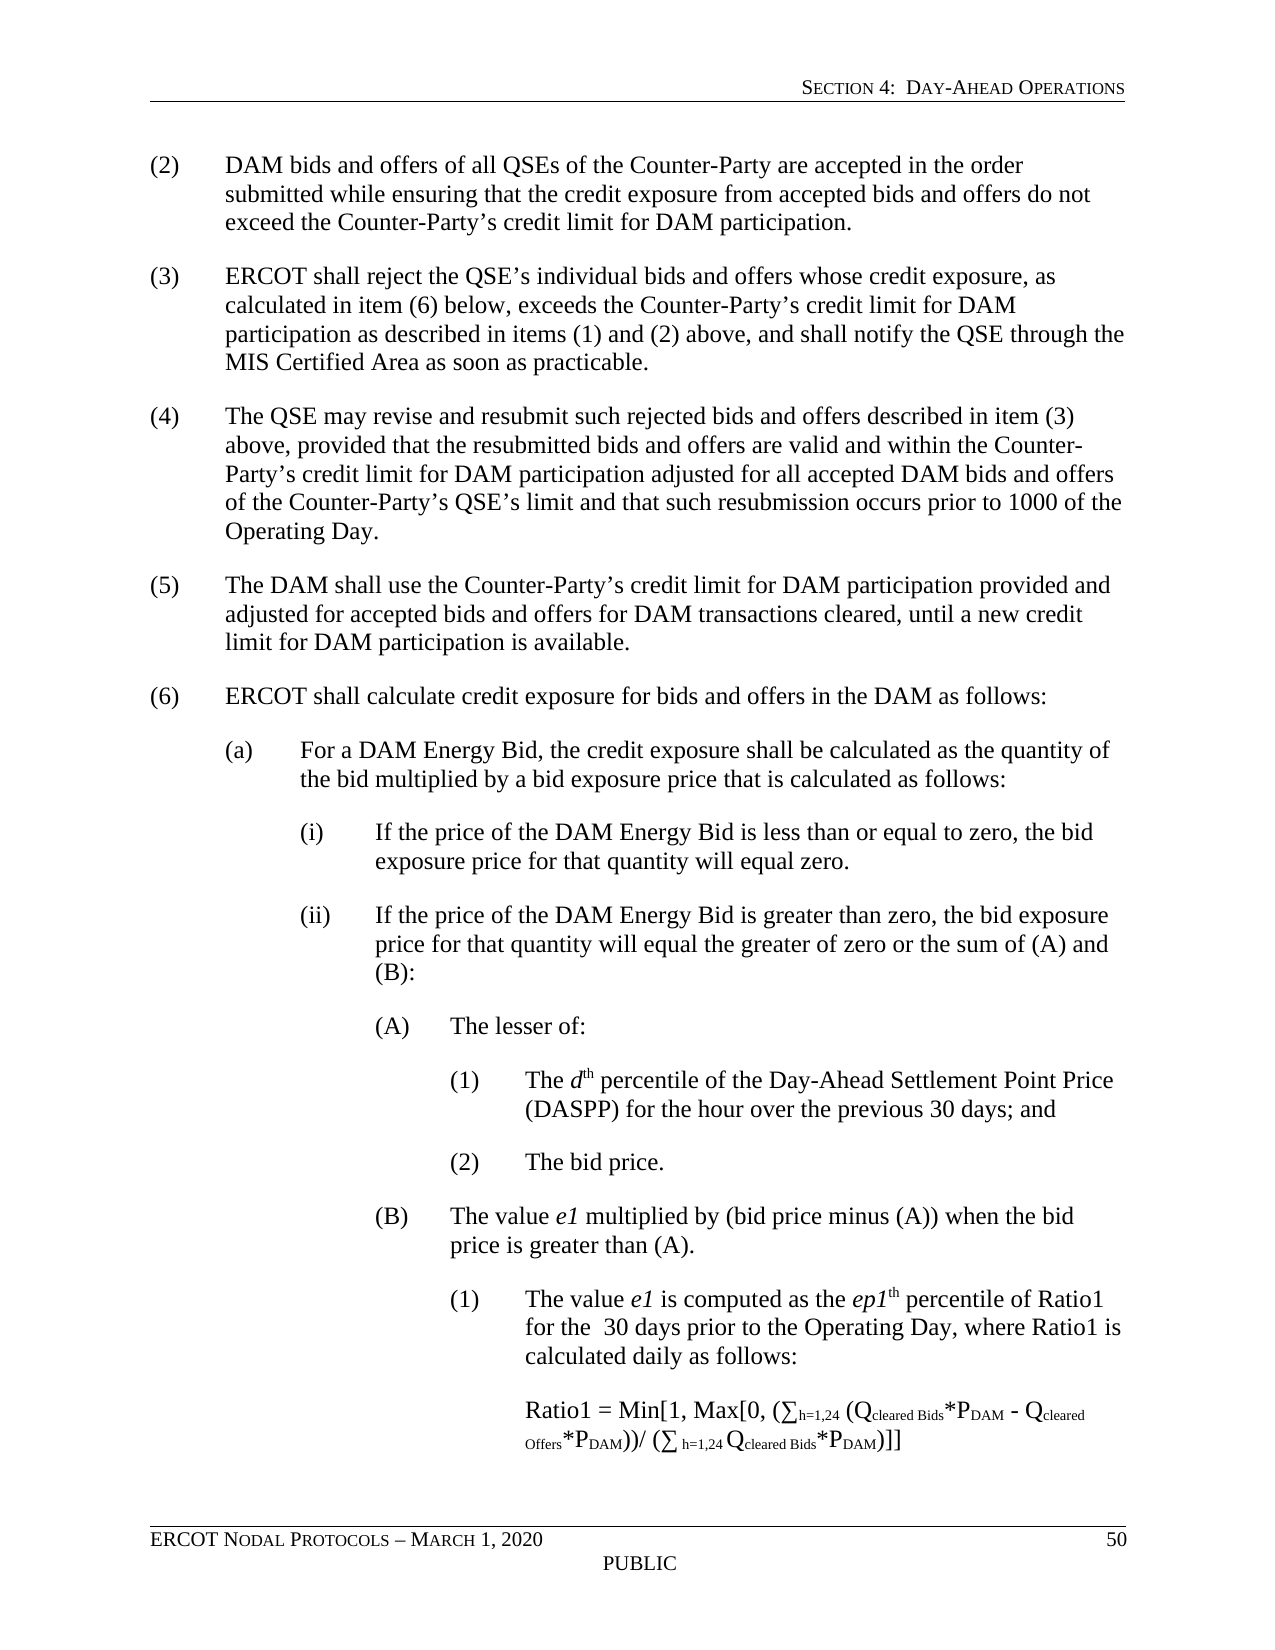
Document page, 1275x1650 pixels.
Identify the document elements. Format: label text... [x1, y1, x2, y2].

text (6) ERCOT shall calculate credit exposure for bids and offers in the DAM as follows: [150, 681, 1125, 710]
list (1) The value e1 is computed as the ep1th percentile of Ratio1 for the 30 days prior to the Operating Day, where Ratio1 is calculated daily as follows: [450, 1284, 1125, 1370]
text Ratio1 = Min[1, Max[0, (∑h=1,24 (Qcleared Bids*PDAM - Qcleared Offers*PDAM))/ (∑ h=1,24 Qcleared Bids*PDAM)]] [525, 1395, 1125, 1452]
list (a) For a DAM Energy Bid, the credit exposure shall be calculated as the quantity of the bid multiplied by a bid exposure price that is calculated as follows: [225, 735, 1125, 792]
text (4) The QSE may revise and resubmit such rejected bids and offers described in item (3) above, provided that the resubmitted bids and offers are valid and within the Counter-Party’s credit limit for DAM participation adjusted for all accepted DAM bids and offers of the Counter-Party’s QSE’s limit and that such resubmission occurs prior to 1000 of the Operating Day. [150, 401, 1125, 545]
text (5) The DAM shall use the Counter-Party’s credit limit for DAM participation provided and adjusted for accepted bids and offers for DAM transactions cleared, until a new credit limit for DAM participation is available. [150, 570, 1125, 656]
text (3) ERCOT shall reject the QSE’s individual bids and offers whose credit exposure, as calculated in item (6) below, exceeds the Counter-Party’s credit limit for DAM participation as described in items (1) and (2) above, and shall notify the QSE through the MIS Certified Area as soon as practicable. [150, 261, 1125, 376]
list (1) The dth percentile of the Day-Ahead Settlement Point Price (DASPP) for the hour over the previous 30 days; and [450, 1065, 1125, 1122]
text (ii) If the price of the DAM Energy Bid is greater than zero, the bid exposure price for that quantity will equal the greater of zero or the sum of (A) and (B): [300, 900, 1125, 986]
list (A) The lesser of: [375, 1011, 1125, 1040]
text (i) If the price of the DAM Energy Bid is less than or equal to zero, the bid exposure price for that quantity will equal zero. [300, 817, 1125, 875]
list (2) The bid price. [450, 1147, 1125, 1176]
list (B) The value e1 multiplied by (bid price minus (A)) when the bid price is greater than (A). [375, 1201, 1125, 1259]
text (2) DAM bids and offers of all QSEs of the Counter-Party are accepted in the order submitted while ensuring that the credit exposure from accepted bids and offers do not exceed the Counter-Party’s credit limit for DAM participation. [150, 150, 1125, 236]
